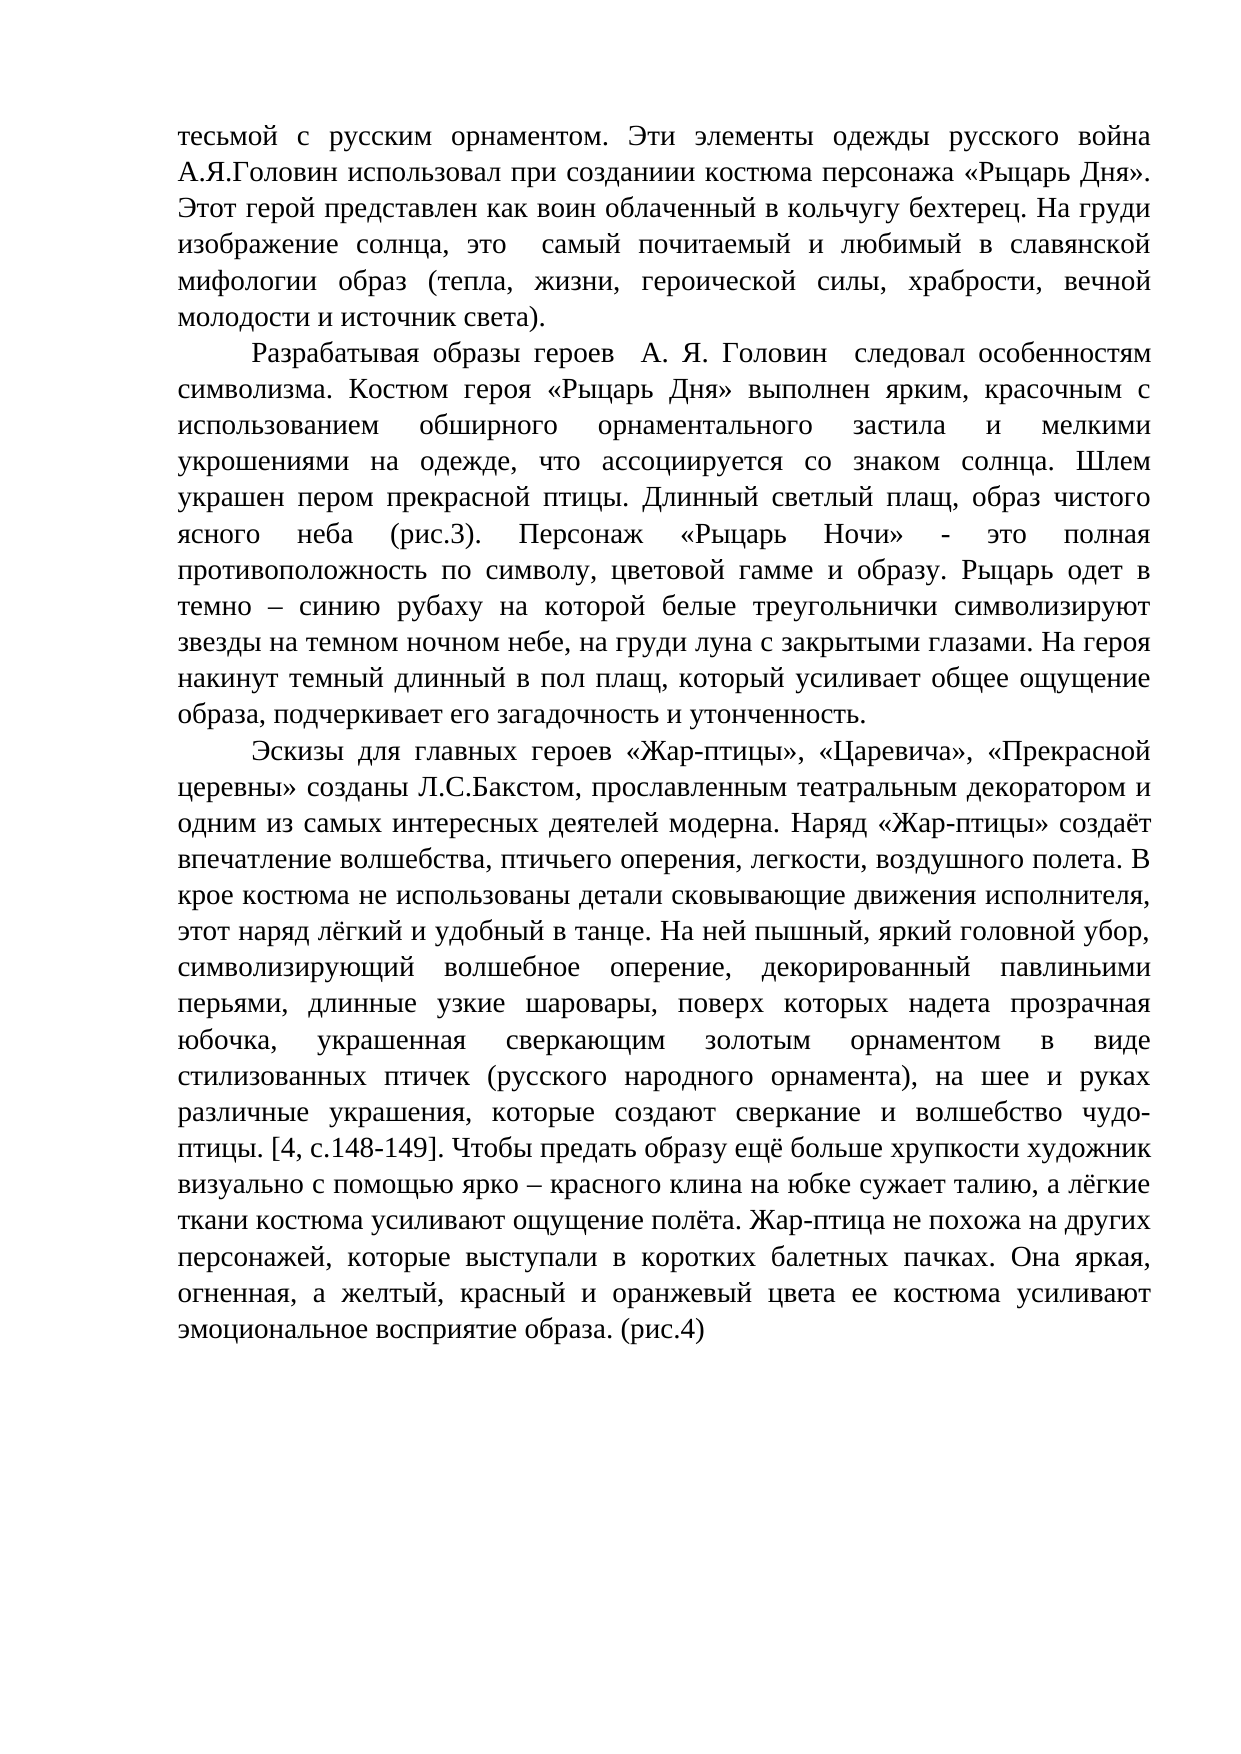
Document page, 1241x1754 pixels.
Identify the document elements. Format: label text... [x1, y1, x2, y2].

list Разрабатывая образы героев А. Я. Головин следовал особенностям символизма. Костюм героя «Рыцарь Дня» выполнен ярким, красочным с использованием обширного орнаментального застила и мелкими укрошениями на одежде, что ассоциируется со знаком солнца. Шлем украшен пером прекрасной птицы. Длинный светлый плащ, образ чистого ясного неба (рис.3). Персонаж «Рыцарь Ночи» - это полная противоположность по символу, цветовой гамме и образу. Рыцарь одет в темно – синию рубаху на которой белые треугольнички символизируют звезды на темном ночном небе, на груди луна с закрытыми глазами. На героя накинут темный длинный в пол плащ, который усиливает общее ощущение образа, подчеркивает его загадочность и утонченность. [177, 335, 1152, 730]
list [177, 118, 1152, 332]
list Эскизы для главных героев «Жар-птицы», «Царевича», «Прекрасной церевны» созданы Л.С.Бакстом, прославленным театральным декоратором и одним из самых интересных деятелей модерна. Наряд «Жар-птицы» создаёт впечатление волшебства, птичьего оперения, легкости, воздушного полета. В крое костюма не использованы детали сковывающие движения исполнителя, этот наряд лёгкий и удобный в танце. На ней пышный, яркий головной убор, символизирующий волшебное оперение, декорированный павлиньими перьями, длинные узкие шаровары, поверх которых надета прозрачная юбочка, украшенная сверкающим золотым орнаментом в виде стилизованных птичек (русского народного орнамента), на шее и руках различные украшения, которые создают сверкание и волшебство чудо-птицы. [4, с.148-149]. Чтобы предать образу ещё больше хрупкости художник визуально с помощью ярко – красного клина на юбке сужает талию, а лёгкие ткани костюма усиливают ощущение полёта. Жар-птица не похожа на других персонажей, которые выступали в коротких балетных пачках. Она яркая, огненная, а желтый, красный и оранжевый цвета ее костюма усиливают эмоциональное восприятие образа. (рис.4) [177, 733, 1152, 841]
